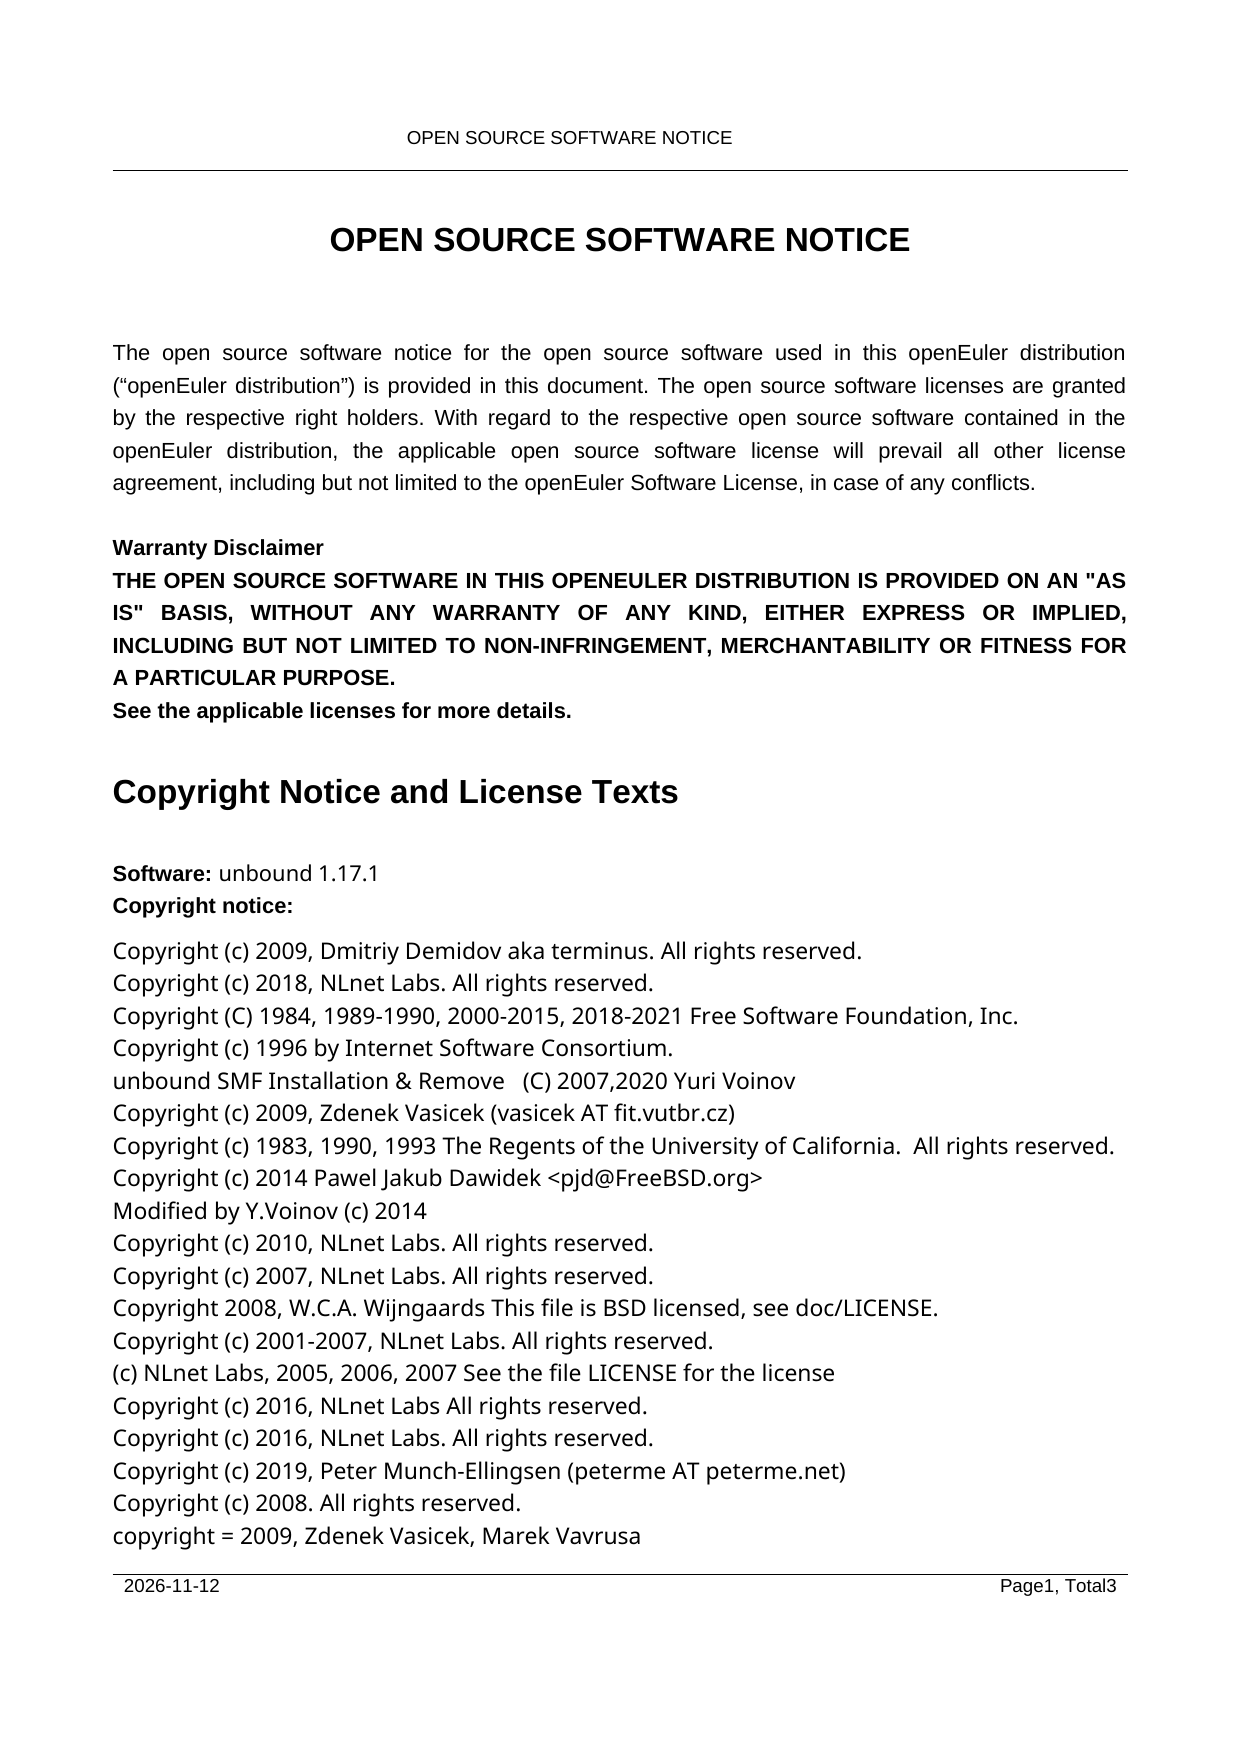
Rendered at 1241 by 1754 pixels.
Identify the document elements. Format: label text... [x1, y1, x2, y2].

text The open source software notice for the open source software used in this openEuler distribution (“openEuler distribution”) is provided in this document. The open source software licenses are granted by the respective right holders. With regard to the respective open source software contained in the openEuler distribution, the applicable open source software license will prevail all other license agreement, including but not limited to the openEuler Software License, in case of any conflicts. [112, 336, 1128, 499]
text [112, 934, 1128, 1551]
text Copyright Notice and License Texts [112, 759, 1128, 824]
text Copyright notice: [112, 889, 1128, 921]
title Software: unbound 1.17.1 [112, 856, 1128, 889]
text THE OPEN SOURCE SOFTWARE IN THIS OPENEULER DISTRIBUTION IS PROVIDED ON AN "AS IS" BASIS, WITHOUT ANY WARRANTY OF ANY KIND, EITHER EXPRESS OR IMPLIED, INCLUDING BUT NOT LIMITED TO NON-INFRINGEMENT, MERCHANTABILITY OR FITNESS FOR A PARTICULAR PURPOSE. See the applicable licenses for more details. [112, 564, 1128, 726]
text OPEN SOURCE SOFTWARE NOTICE [112, 206, 1128, 271]
text Warranty Disclaimer [112, 531, 1128, 564]
